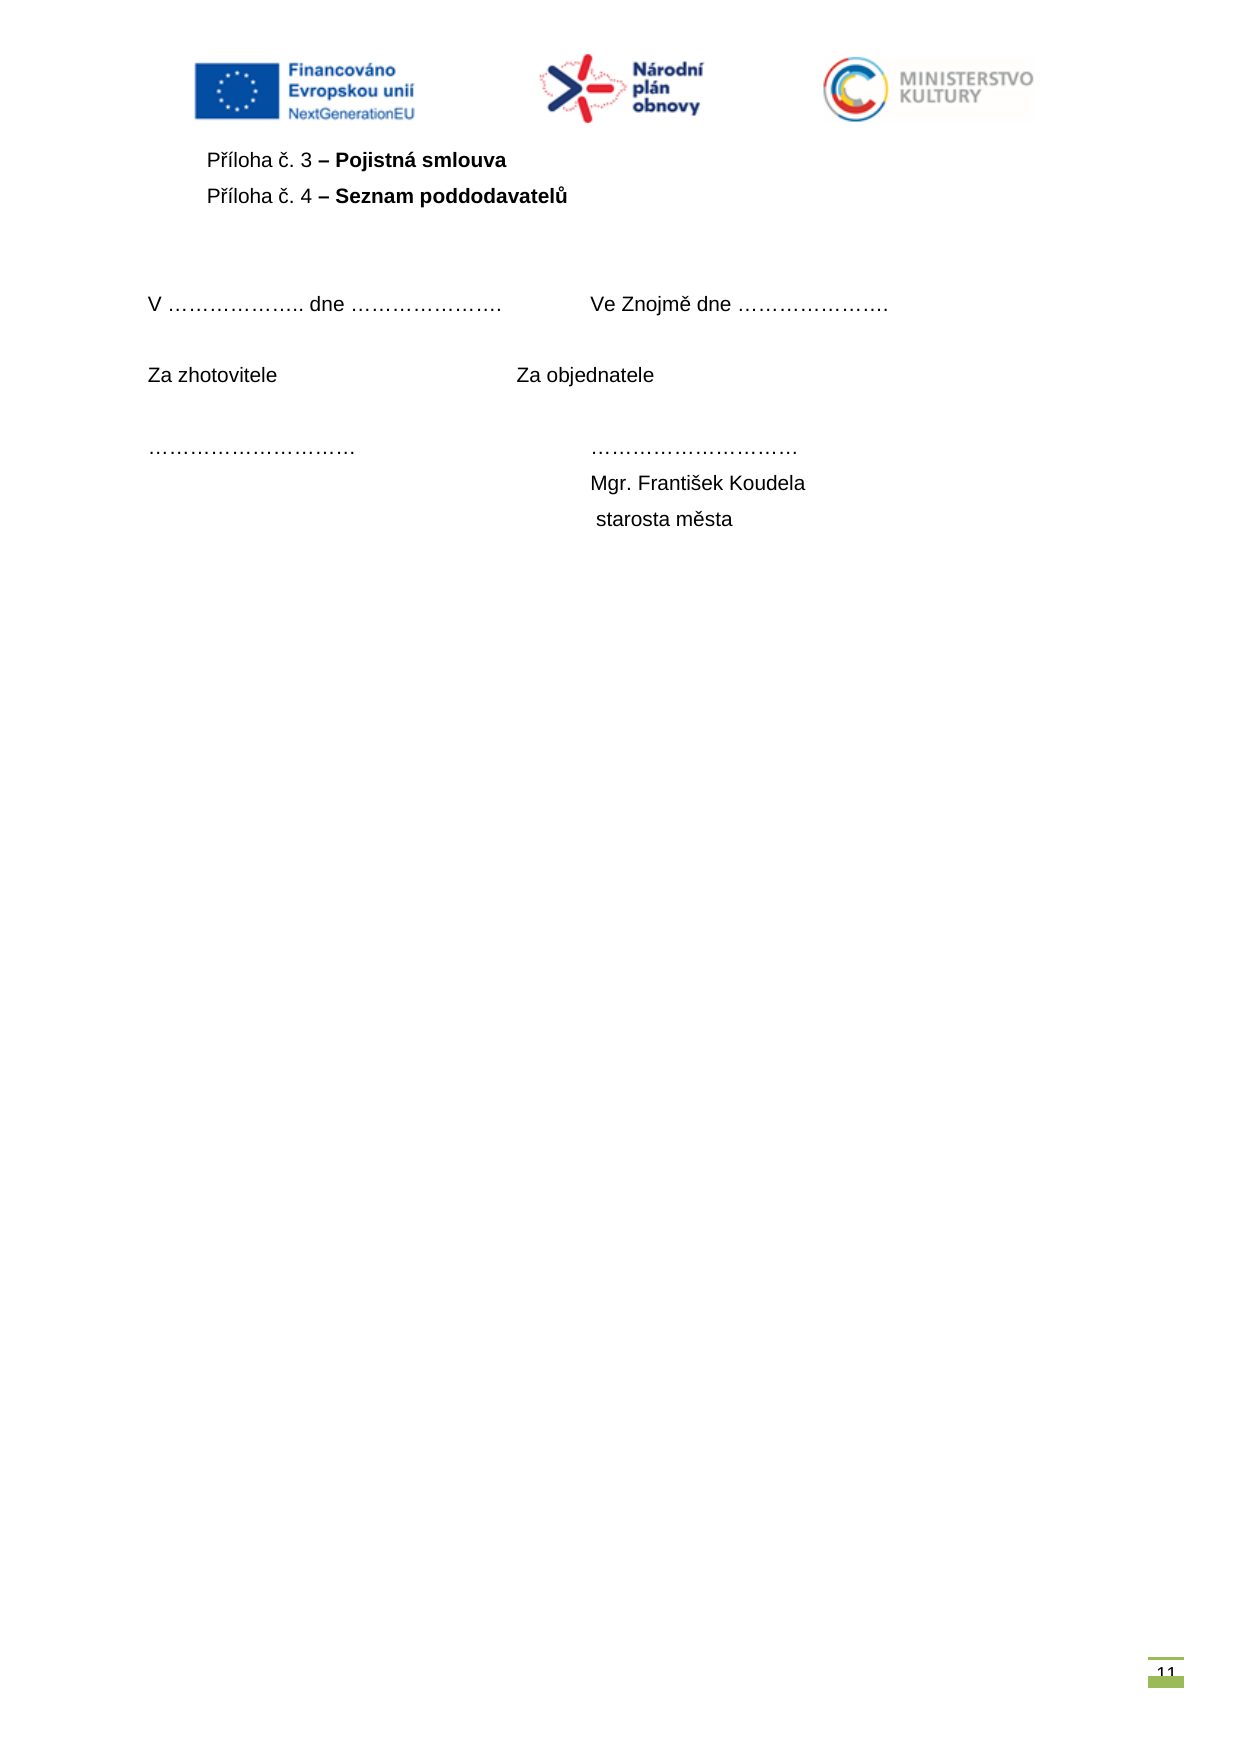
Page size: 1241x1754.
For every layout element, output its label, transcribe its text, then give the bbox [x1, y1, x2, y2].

text Příloha č. 3 – Pojistná smlouva [207, 148, 1093, 172]
text Mgr. František Koudela [148, 471, 1093, 495]
text Za zhotovitele Za objednatele [148, 363, 1093, 387]
text V ……………….. dne …………………. Ve Znojmě dne …………………. [148, 291, 1093, 315]
text starosta města [148, 507, 1093, 531]
picture [147, 31, 1093, 148]
text Příloha č. 4 – Seznam poddodavatelů [207, 183, 1093, 207]
text ………………………… ………………………… [148, 435, 1093, 459]
